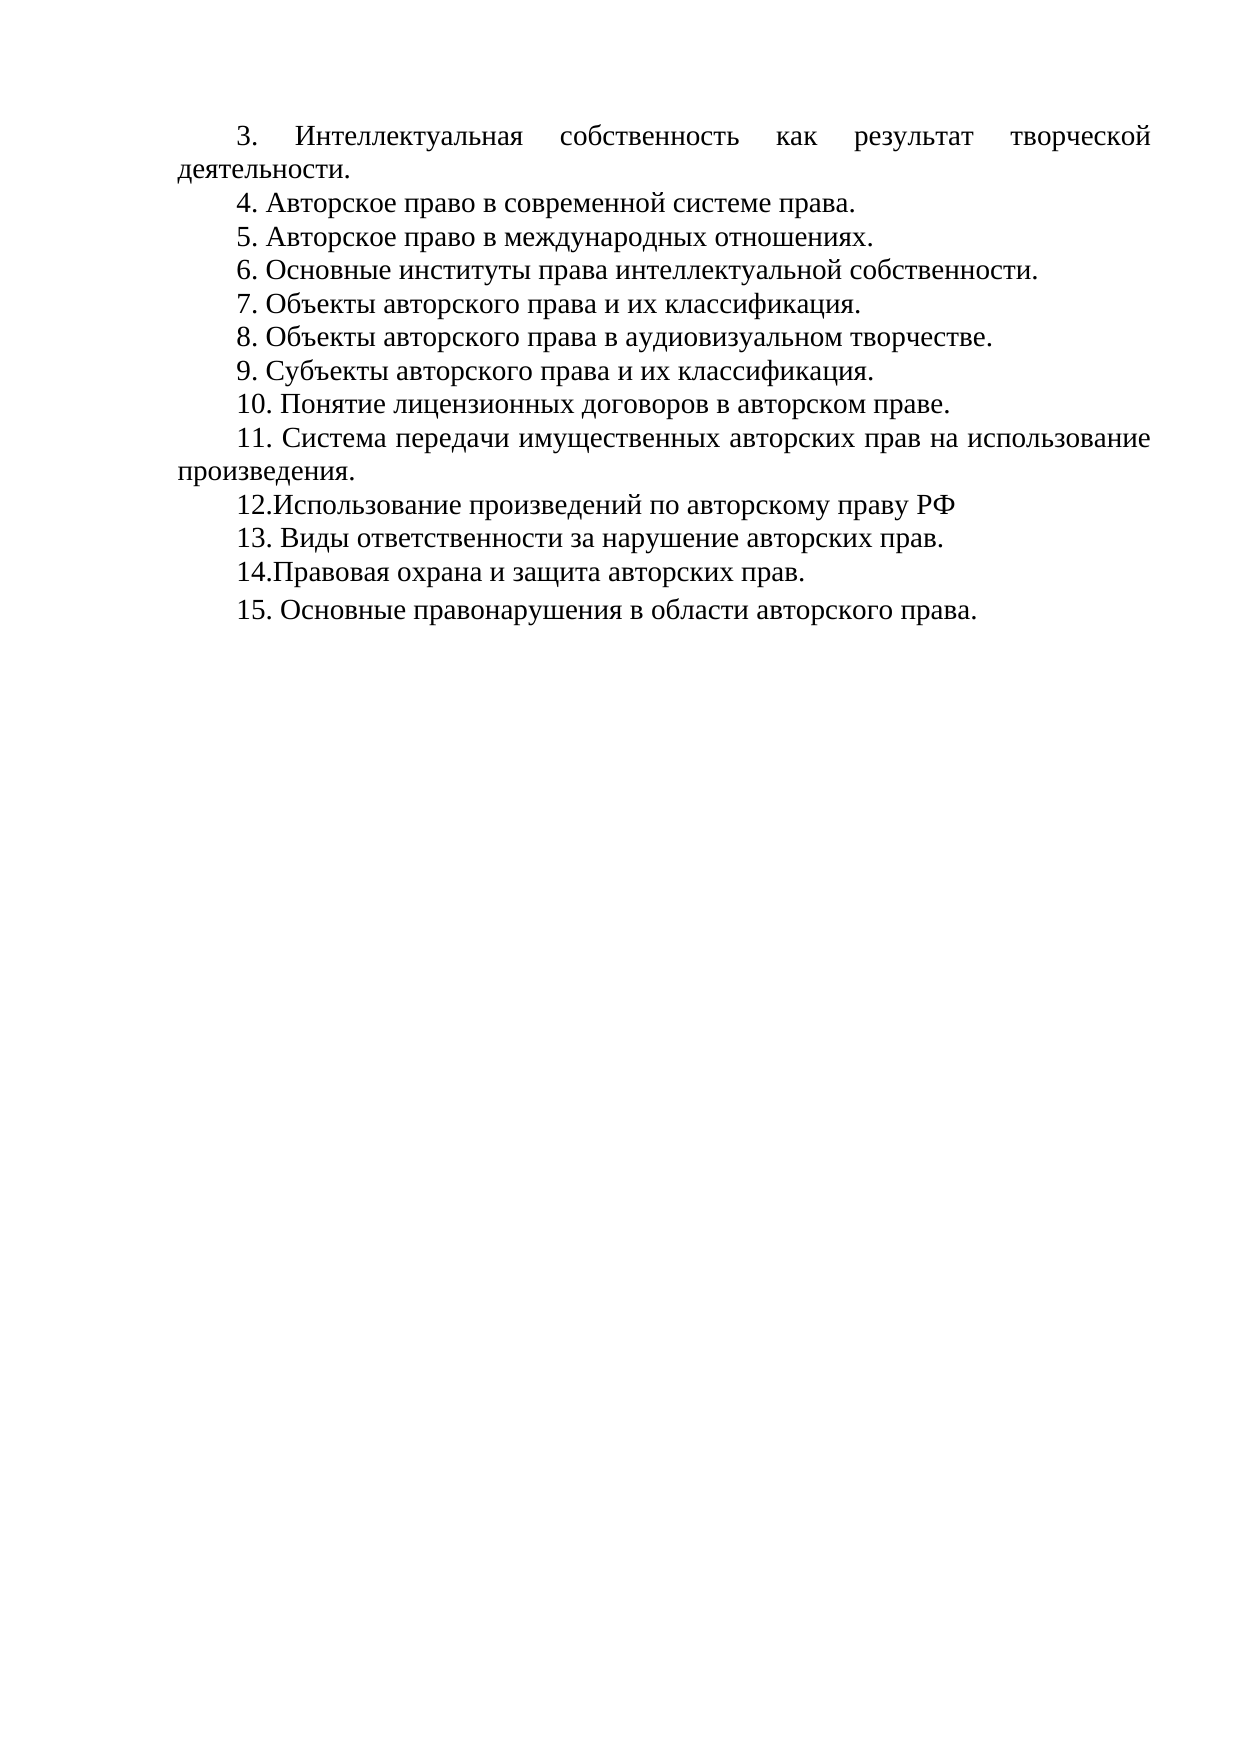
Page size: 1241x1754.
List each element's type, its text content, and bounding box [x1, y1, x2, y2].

text 5. Авторское право в международных отношениях. [177, 219, 1152, 252]
text 15. Основные правонарушения в области авторского права. [177, 592, 1152, 625]
text 12.Использование произведений по авторскому праву РФ [177, 487, 1152, 521]
text 14.Правовая охрана и защита авторских прав. [177, 554, 1152, 588]
text 11. Система передачи имущественных авторских прав на использование произведения. [177, 420, 1152, 487]
text 4. Авторское право в современной системе права. [177, 185, 1152, 219]
text 9. Субъекты авторского права и их классификация. [177, 353, 1152, 386]
text 8. Объекты авторского права в аудиовизуальном творчестве. [177, 319, 1152, 353]
text 3. Интеллектуальная собственность как результат творческой деятельности. [177, 118, 1152, 185]
text 6. Основные институты права интеллектуальной собственности. [177, 252, 1152, 286]
text 7. Объекты авторского права и их классификация. [177, 286, 1152, 319]
text 10. Понятие лицензионных договоров в авторском праве. [177, 386, 1152, 420]
text 13. Виды ответственности за нарушение авторских прав. [177, 521, 1152, 554]
